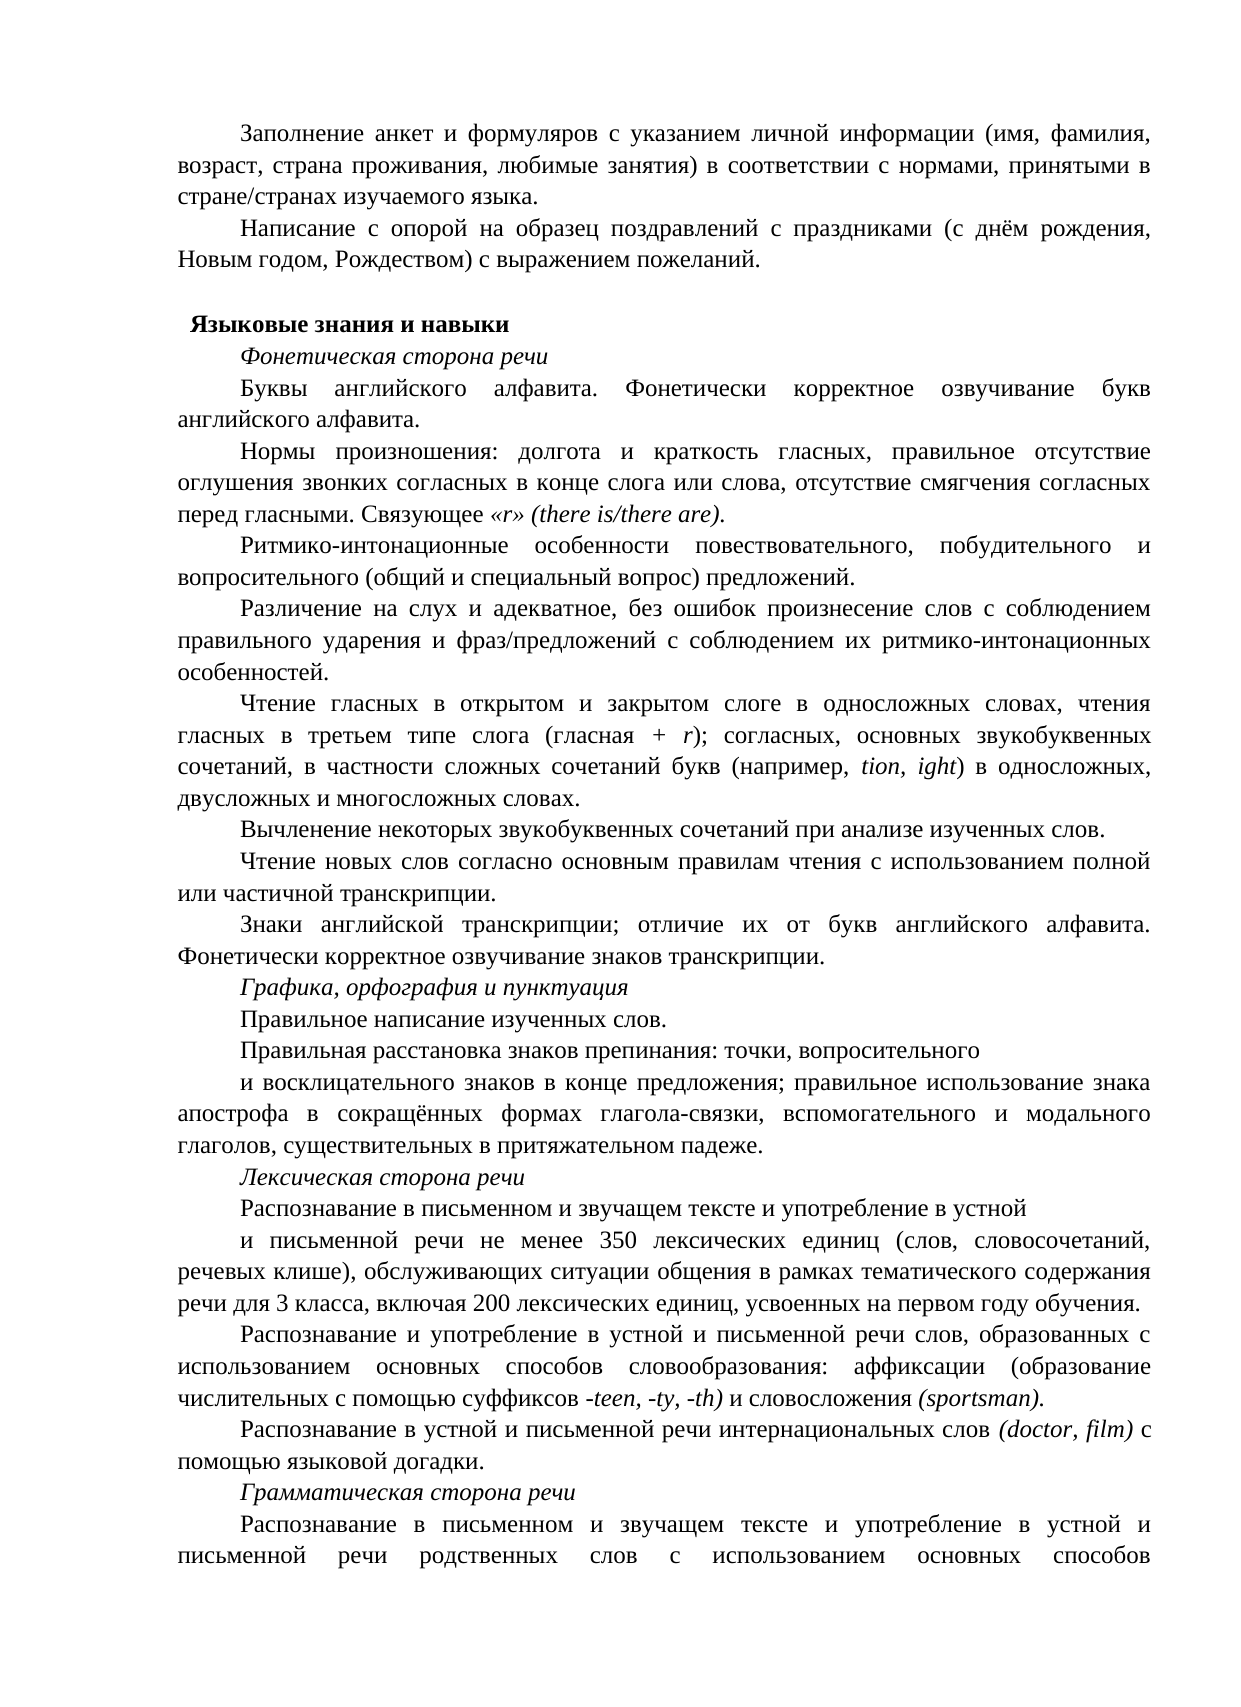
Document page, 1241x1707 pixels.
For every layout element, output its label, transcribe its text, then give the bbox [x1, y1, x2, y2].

text и восклицательного знаков в конце предложения; правильное использование знака апострофа в сокращённых формах глагола-связки, вспомогательного и модального глаголов, существительных в притяжательном падеже. [177, 1067, 1152, 1159]
text Написание с опорой на образец поздравлений с праздниками (с днём рождения, Новым годом, Рождеством) с выражением пожеланий. [177, 213, 1152, 273]
text Графика, орфография и пунктуация [177, 972, 1152, 1001]
text Грамматическая сторона речи [177, 1477, 1152, 1506]
text и письменной речи не менее 350 лексических единиц (слов, словосочетаний, речевых клише), обслуживающих ситуации общения в рамках тематического содержания речи для 3 класса, включая 200 лексических единиц, усвоенных на первом году обучения. [177, 1225, 1152, 1317]
text Чтение новых слов согласно основным правилам чтения с использованием полной или частичной транскрипции. [177, 846, 1152, 906]
text Ритмико-интонационные особенности повествовательного, побудительного и вопросительного (общий и специальный вопрос) предложений. [177, 530, 1152, 591]
text Правильное написание изученных слов. [177, 1004, 1152, 1033]
text Языковые знания и навыки [190, 309, 1152, 338]
text Чтение гласных в открытом и закрытом слоге в односложных словах, чтения гласных в третьем типе слога (гласная + r); согласных, основных звукобуквенных сочетаний, в частности сложных сочетаний букв (например, tion, ight) в односложных, двусложных и многосложных словах. [177, 688, 1152, 812]
text Правильная расстановка знаков препинания: точки, вопросительного [177, 1035, 1152, 1064]
text Нормы произношения: долгота и краткость гласных, правильное отсутствие оглушения звонких согласных в конце слога или слова, отсутствие смягчения согласных перед гласными. Связующее «r» (there is/there are). [177, 436, 1152, 528]
text Распознавание в устной и письменной речи интернациональных слов (doctor, film) с помощью языковой догадки. [177, 1414, 1152, 1474]
text Фонетическая сторона речи [177, 341, 1152, 370]
text Распознавание и употребление в устной и письменной речи слов, образованных с использованием основных способов словообразования: аффиксации (образование числительных с помощью суффиксов -teen, -ty, -th) и словосложения (sportsman). [177, 1319, 1152, 1411]
text Заполнение анкет и формуляров с указанием личной информации (имя, фамилия, возраст, страна проживания, любимые занятия) в соответствии с нормами, принятыми в стране/странах изучаемого языка. [177, 118, 1152, 210]
text Лексическая сторона речи [177, 1162, 1152, 1190]
text Вычленение некоторых звукобуквенных сочетаний при анализе изученных слов. [177, 814, 1152, 843]
text Знаки английской транскрипции; отличие их от букв английского алфавита. Фонетически корректное озвучивание знаков транскрипции. [177, 909, 1152, 969]
text Буквы английского алфавита. Фонетически корректное озвучивание букв английского алфавита. [177, 373, 1152, 433]
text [177, 1509, 1152, 1569]
text Различение на слух и адекватное, без ошибок произнесение слов с соблюдением правильного ударения и фраз/предложений с соблюдением их ритмико-интонационных особенностей. [177, 593, 1152, 685]
text Распознавание в письменном и звучащем тексте и употребление в устной [177, 1193, 1152, 1222]
